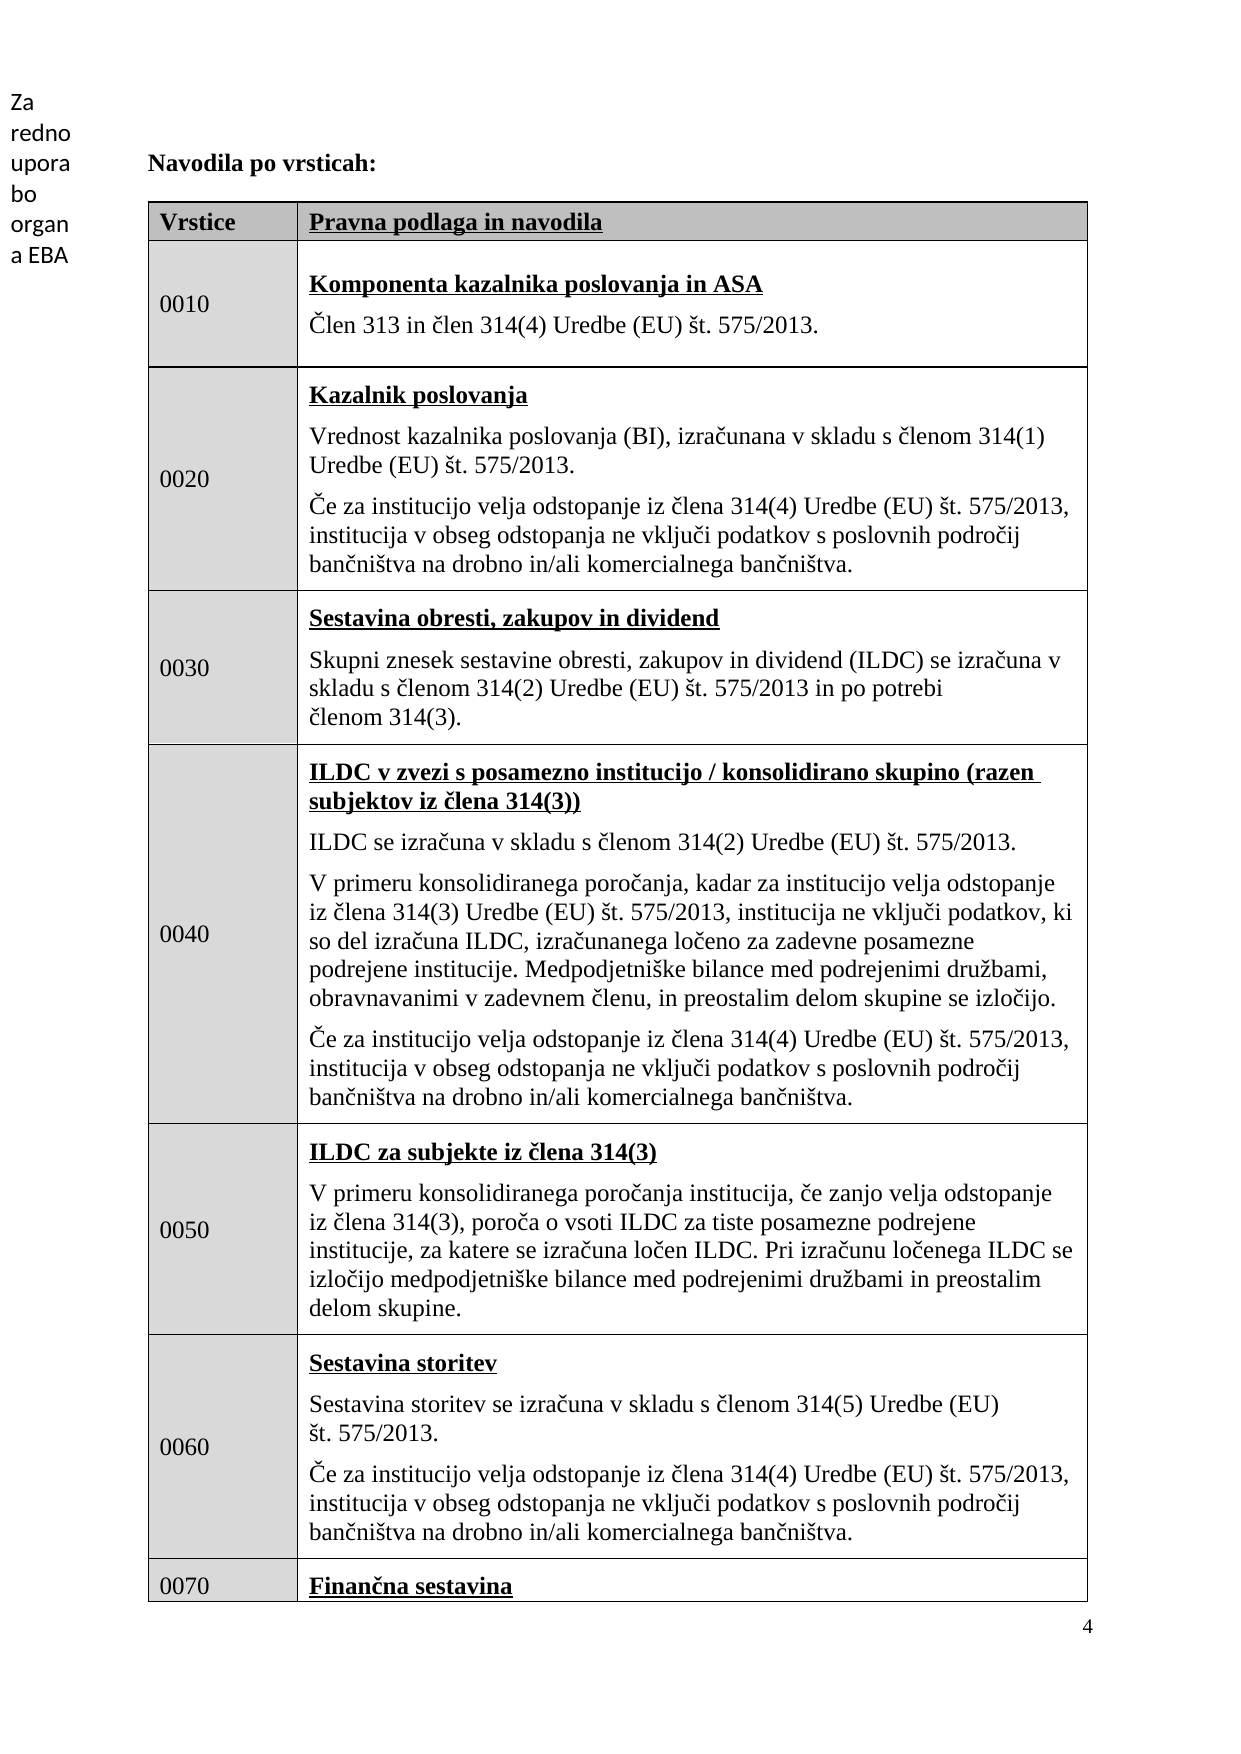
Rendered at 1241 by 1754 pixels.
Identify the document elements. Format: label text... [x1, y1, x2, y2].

table_cell 0050 [149, 1124, 297, 1334]
table_cell 0030 [149, 591, 297, 743]
table_cell ILDC v zvezi s posamezno institucijo / konsolidirano skupino (razen subjektov iz člena 314(3)) ILDC se izračuna v skladu s členom 314(2) Uredbe (EU) št. 575/2013. V primeru konsolidiranega poročanja, kadar za institucijo velja odstopanje iz člena 314(3) Uredbe (EU) št. 575/2013, institucija ne vključi podatkov, ki so del izračuna ILDC, izračunanega ločeno za zadevne posamezne podrejene institucije. Medpodjetniške bilance med podrejenimi družbami, obravnavanimi v zadevnem členu, in preostalim delom skupine se izločijo. Če za institucijo velja odstopanje iz člena 314(4) Uredbe (EU) št. 575/2013, institucija v obseg odstopanja ne vključi podatkov s poslovnih področij bančništva na drobno in/ali komercialnega bančništva. [298, 745, 1087, 1123]
table_cell Sestavina storitev Sestavina storitev se izračuna v skladu s členom 314(5) Uredbe (EU) št. 575/2013. Če za institucijo velja odstopanje iz člena 314(4) Uredbe (EU) št. 575/2013, institucija v obseg odstopanja ne vključi podatkov s poslovnih področij bančništva na drobno in/ali komercialnega bančništva. [298, 1335, 1087, 1558]
table_cell ILDC za subjekte iz člena 314(3) V primeru konsolidiranega poročanja institucija, če zanjo velja odstopanje iz člena 314(3), poroča o vsoti ILDC za tiste posamezne podrejene institucije, za katere se izračuna ločen ILDC. Pri izračunu ločenega ILDC se izločijo medpodjetniške bilance med podrejenimi družbami in preostalim delom skupine. [298, 1124, 1087, 1334]
table_header Vrstice [149, 203, 297, 240]
table_cell 0020 [149, 368, 297, 590]
table_cell Sestavina obresti, zakupov in dividend Skupni znesek sestavine obresti, zakupov in dividend (ILDC) se izračuna v skladu s členom 314(2) Uredbe (EU) št. 575/2013 in po potrebi členom 314(3). [298, 591, 1087, 743]
table_cell 0070 [149, 1559, 297, 1601]
table_cell 0060 [149, 1335, 297, 1558]
table_header Pravna podlaga in navodila [298, 203, 1087, 240]
table_cell Komponenta kazalnika poslovanja in ASA Člen 313 in člen 314(4) Uredbe (EU) št. 575/2013. [298, 241, 1087, 366]
table_cell 0040 [149, 745, 297, 1123]
text Navodila po vrsticah: [148, 148, 1093, 176]
table_cell 0010 [149, 241, 297, 366]
table_cell Kazalnik poslovanja Vrednost kazalnika poslovanja (BI), izračunana v skladu s členom 314(1) Uredbe (EU) št. 575/2013. Če za institucijo velja odstopanje iz člena 314(4) Uredbe (EU) št. 575/2013, institucija v obseg odstopanja ne vključi podatkov s poslovnih področij bančništva na drobno in/ali komercialnega bančništva. [298, 368, 1087, 590]
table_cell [298, 1559, 1087, 1601]
